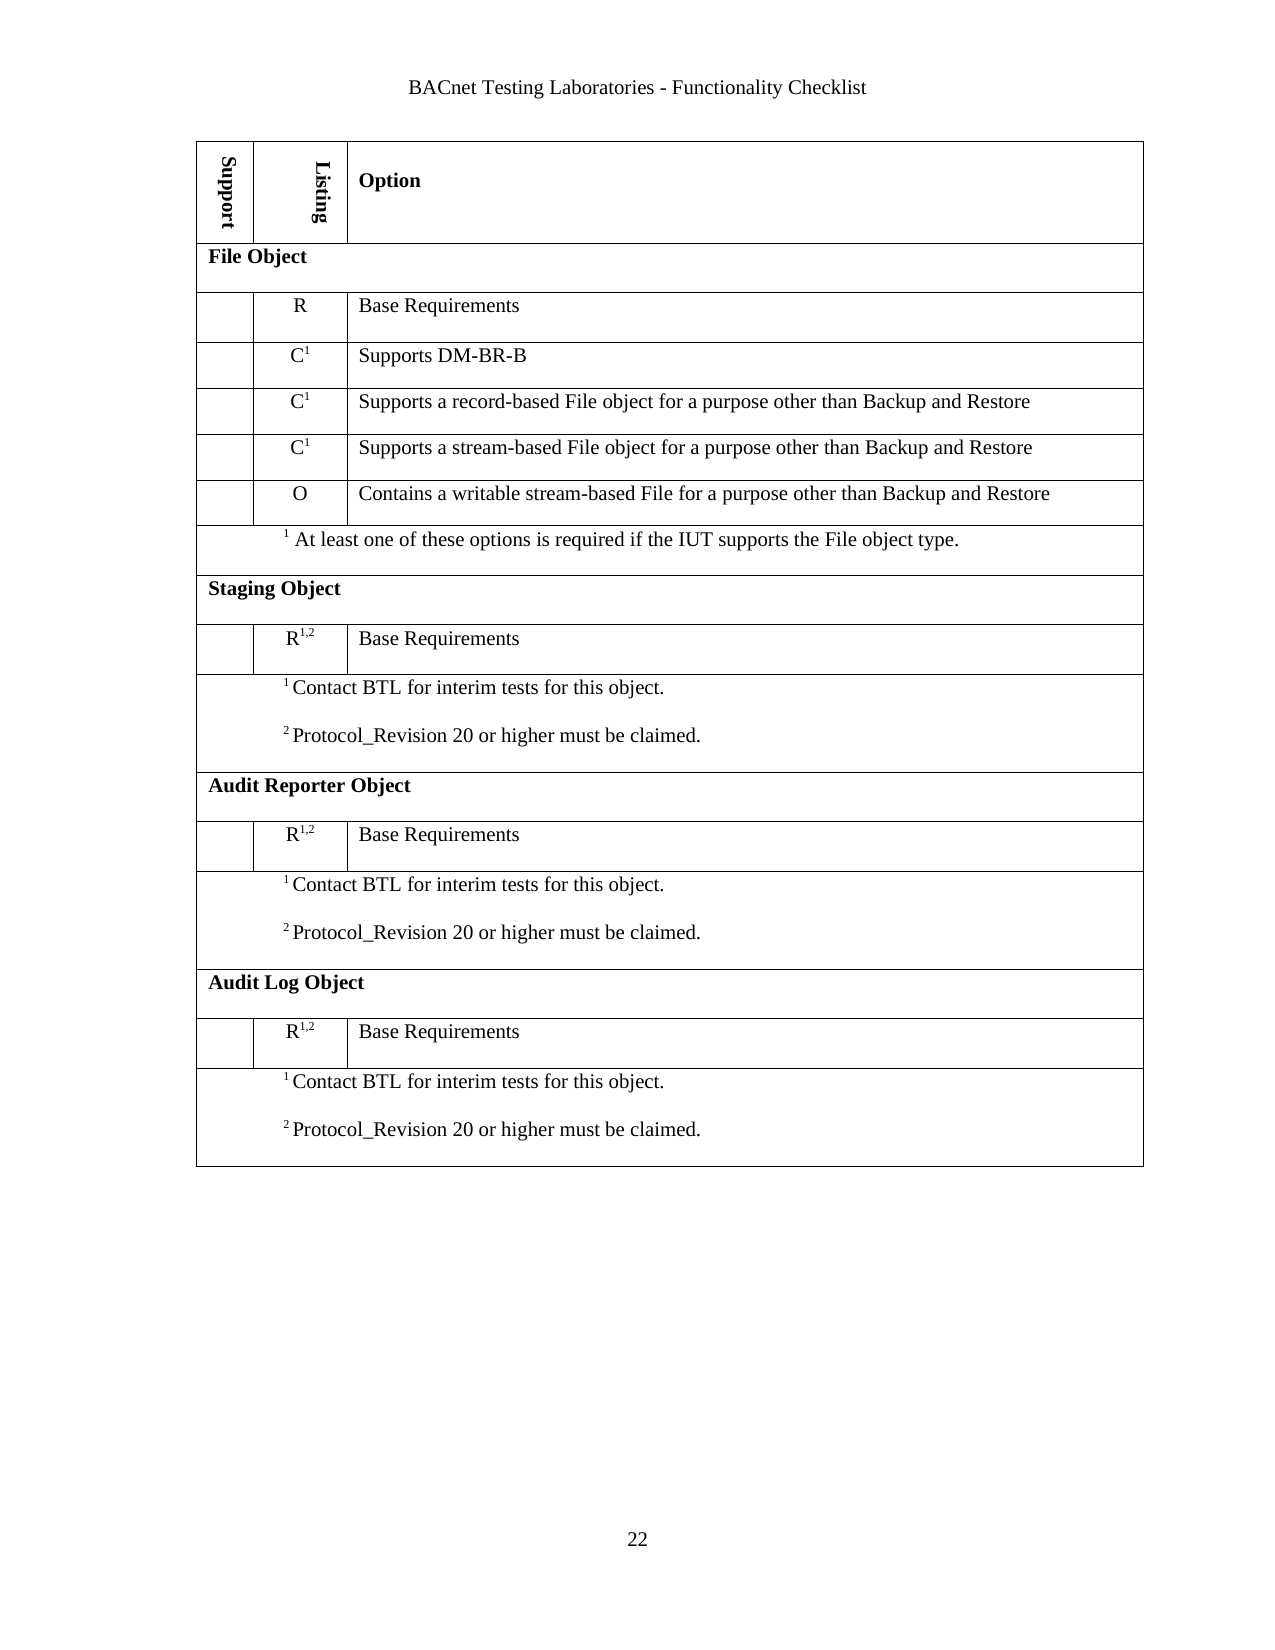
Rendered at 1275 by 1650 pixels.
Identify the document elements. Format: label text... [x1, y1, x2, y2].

table_cell Supports a stream-based File object for a purpose other than Backup and Restore [348, 435, 1143, 479]
table_header Option [348, 142, 1143, 243]
table_cell [197, 389, 253, 433]
table_cell [197, 822, 253, 871]
table_cell O [254, 481, 347, 525]
table_cell Base Requirements [348, 822, 1143, 871]
table_cell R1,2 [254, 625, 347, 674]
table_cell C1 [254, 435, 347, 479]
table_cell 1 Contact BTL for interim tests for this object. 2 Protocol_Revision 20 or higher must be claimed. [197, 675, 1143, 772]
table_cell Staging Object [197, 576, 1143, 624]
table_cell Base Requirements [348, 293, 1143, 342]
table_cell R [254, 293, 347, 342]
table_cell [197, 625, 253, 674]
table_cell R1,2 [254, 822, 347, 871]
table_cell [197, 1019, 253, 1068]
table_cell [197, 293, 253, 342]
table_cell 1 Contact BTL for interim tests for this object. 2 Protocol_Revision 20 or higher must be claimed. [197, 1069, 1143, 1166]
table_cell C1 [254, 343, 347, 388]
table_cell 1 Contact BTL for interim tests for this object. 2 Protocol_Revision 20 or higher must be claimed. [197, 872, 1143, 969]
table_cell R1,2 [254, 1019, 347, 1068]
table_cell 1 At least one of these options is required if the IUT supports the File object type. [197, 526, 1143, 575]
table_cell Supports DM-BR-B [348, 343, 1143, 388]
table_header Listing [254, 142, 347, 243]
table_cell Base Requirements [348, 1019, 1143, 1068]
table_cell Contains a writable stream-based File for a purpose other than Backup and Restore [348, 481, 1143, 525]
table_cell Audit Reporter Object [197, 773, 1143, 821]
table_cell [197, 435, 253, 479]
table_cell Supports a record-based File object for a purpose other than Backup and Restore [348, 389, 1143, 433]
table_cell File Object [197, 244, 1143, 292]
table_cell Base Requirements [348, 625, 1143, 674]
table_cell [197, 481, 253, 525]
table_cell C1 [254, 389, 347, 433]
table_cell [197, 343, 253, 388]
table_cell Audit Log Object [197, 970, 1143, 1018]
table_header Support [197, 142, 253, 243]
